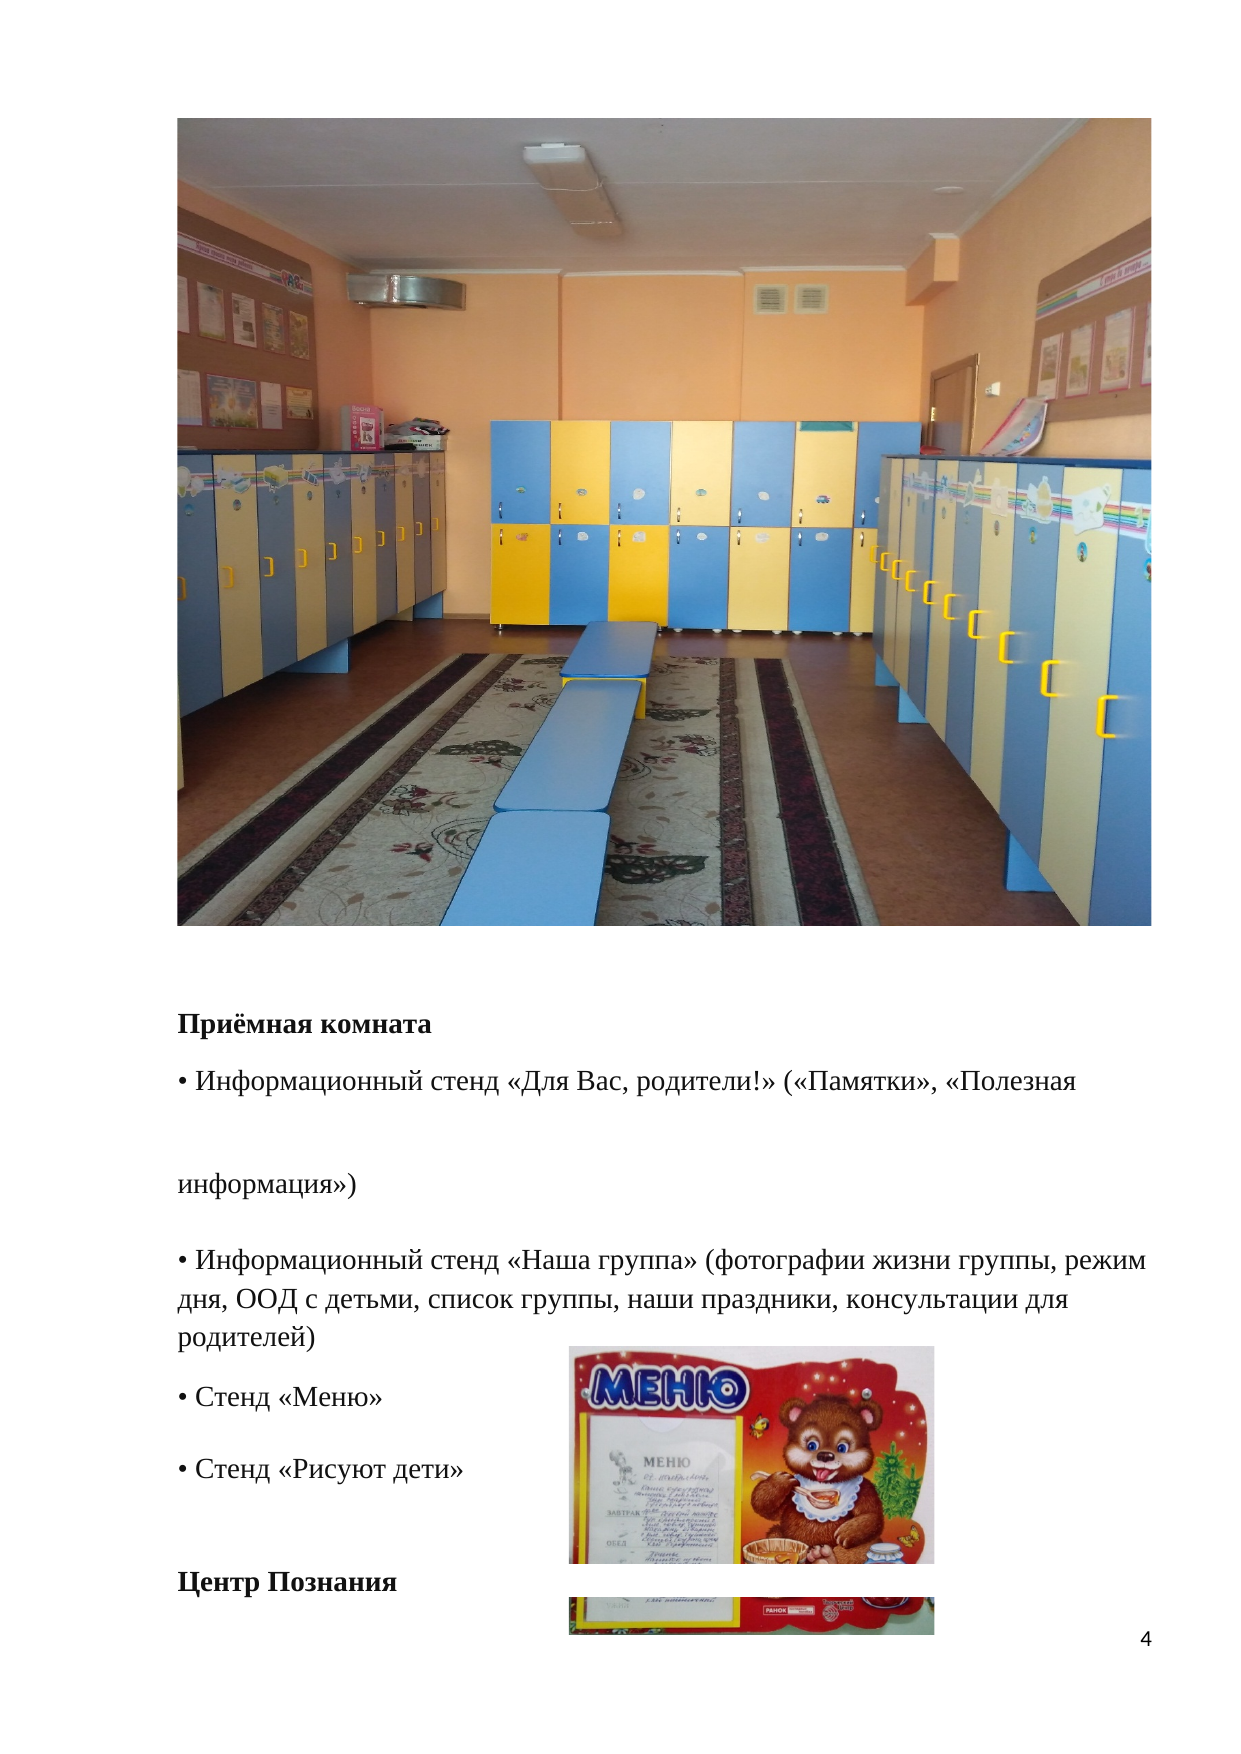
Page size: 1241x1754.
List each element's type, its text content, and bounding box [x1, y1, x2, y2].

picture [568, 1353, 935, 1379]
text • Информационный стенд «Для Вас, родители!» («Памятки», «Полезная информация») [177, 1063, 1152, 1219]
picture [177, 118, 1152, 926]
text Приёмная комната [177, 1006, 1152, 1040]
picture [568, 1485, 935, 1564]
text • Информационный стенд «Наша группа» (фотографии жизни группы, режим дня, ООД с детьми, список группы, наши праздники, консультации для родителей) [177, 1242, 1152, 1353]
picture [568, 1412, 935, 1451]
text Центр Познания [177, 1564, 1152, 1597]
picture [568, 1597, 935, 1635]
text • Стенд «Меню» [383, 1379, 1152, 1412]
text • Стенд «Рисуют дети» [464, 1451, 1152, 1485]
